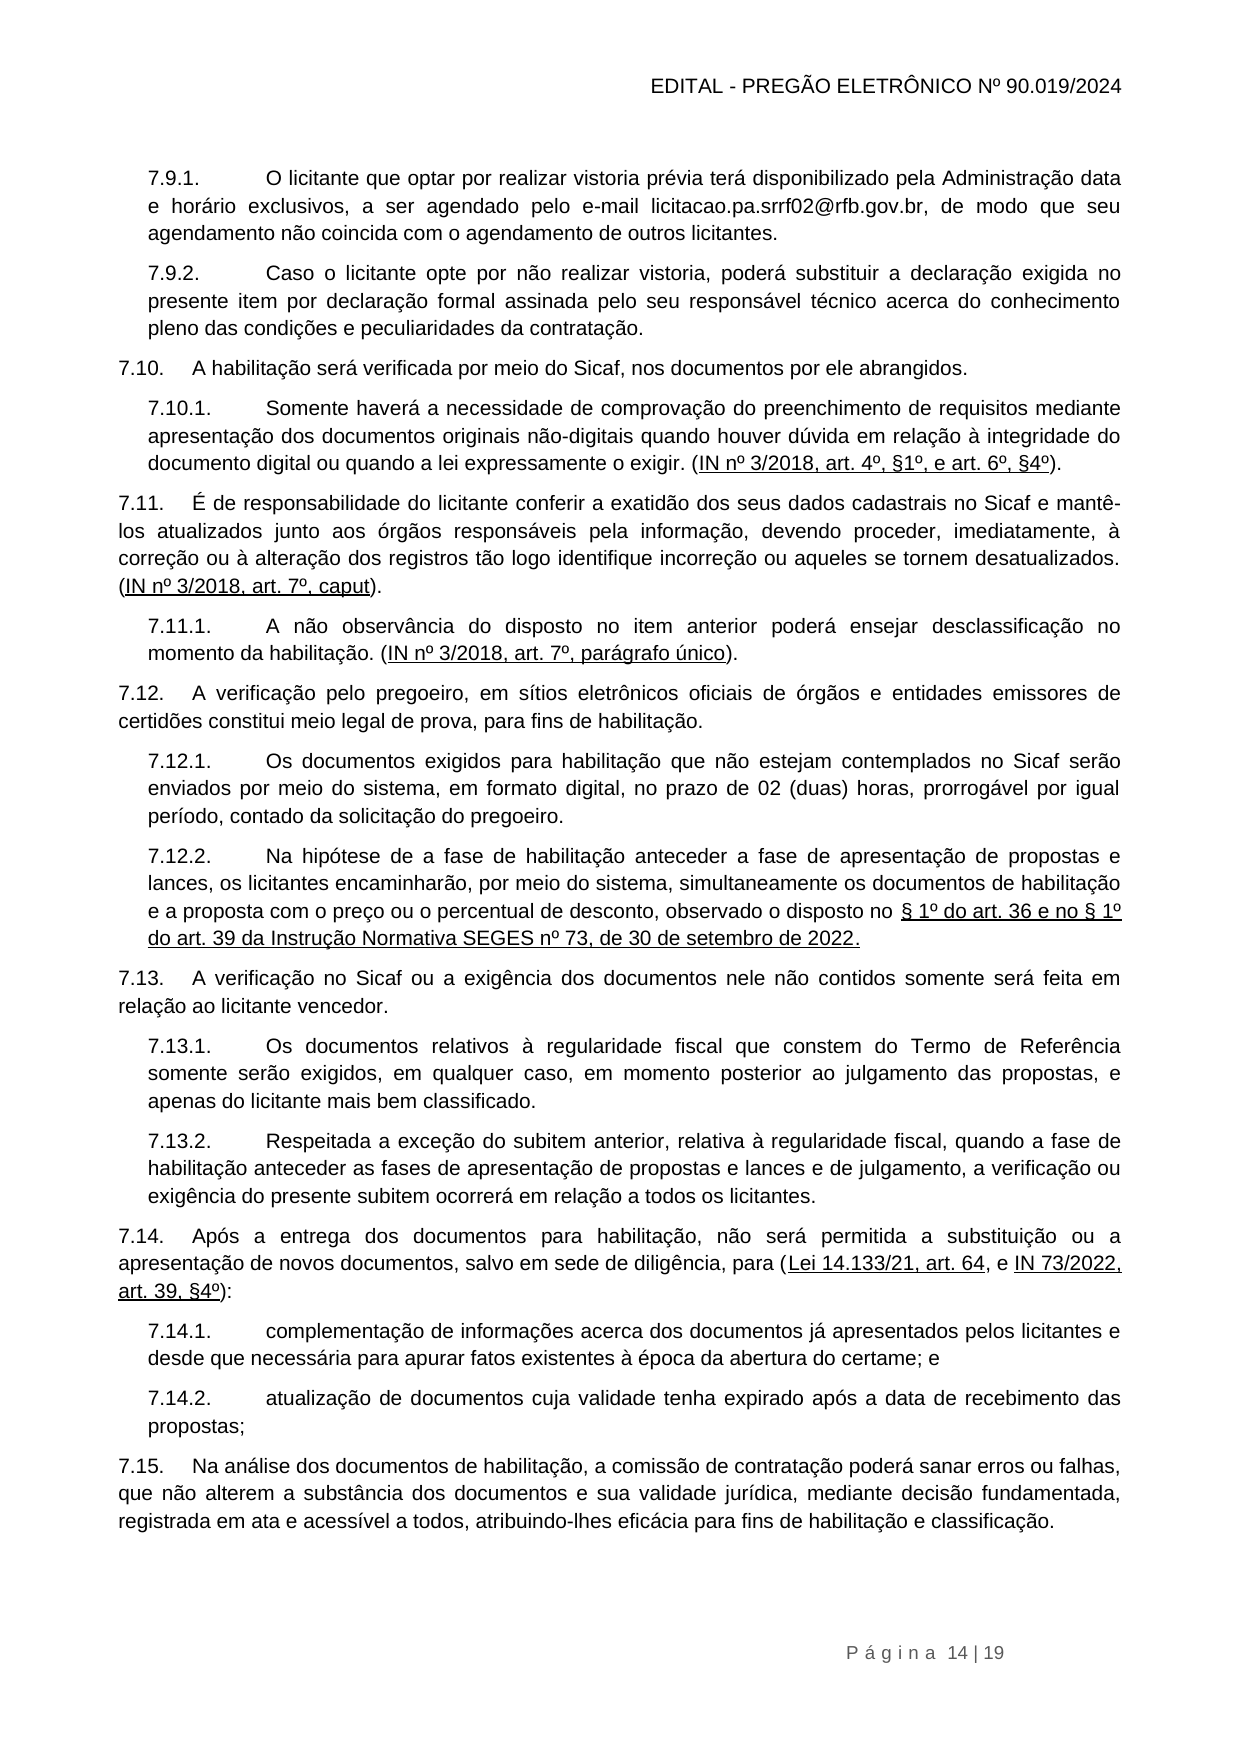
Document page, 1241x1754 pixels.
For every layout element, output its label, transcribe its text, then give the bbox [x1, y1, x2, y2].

text O licitante que optar por realizar vistoria prévia terá disponibilizado pela Administração data e horário exclusivos, a ser agendado pelo e-mail licitacao.pa.srrf02@rfb.gov.br, de modo que seu agendamento não coincida com o agendamento de outros licitantes. [148, 166, 1122, 245]
text Respeitada a exceção do subitem anterior, relativa à regularidade fiscal, quando a fase de habilitação anteceder as fases de apresentação de propostas e lances e de julgamento, a verificação ou exigência do presente subitem ocorrerá em relação a todos os licitantes. [148, 1128, 1122, 1207]
text A verificação no Sicaf ou a exigência dos documentos nele não contidos somente será feita em relação ao licitante vencedor. [118, 966, 1122, 1017]
text Somente haverá a necessidade de comprovação do preenchimento de requisitos mediante apresentação dos documentos originais não-digitais quando houver dúvida em relação à integridade do documento digital ou quando a lei expressamente o exigir. (IN nº 3/2018, art. 4º, §1º, e art. 6º, §4º). [148, 396, 1122, 475]
text Os documentos relativos à regularidade fiscal que constem do Termo de Referência somente serão exigidos, em qualquer caso, em momento posterior ao julgamento das propostas, e apenas do licitante mais bem classificado. [148, 1033, 1122, 1112]
text Na análise dos documentos de habilitação, a comissão de contratação poderá sanar erros ou falhas, que não alterem a substância dos documentos e sua validade jurídica, mediante decisão fundamentada, registrada em ata e acessível a todos, atribuindo-lhes eﬁcácia para fins de habilitação e classificação. [118, 1453, 1122, 1532]
text A verificação pelo pregoeiro, em sítios eletrônicos oficiais de órgãos e entidades emissores de certidões constitui meio legal de prova, para fins de habilitação. [118, 681, 1122, 732]
text É de responsabilidade do licitante conferir a exatidão dos seus dados cadastrais no Sicaf e mantê-los atualizados junto aos órgãos responsáveis pela informação, devendo proceder, imediatamente, à correção ou à alteração dos registros tão logo identifique incorreção ou aqueles se tornem desatualizados. (IN nº 3/2018, art. 7º, caput). [118, 491, 1122, 597]
text Caso o licitante opte por não realizar vistoria, poderá substituir a declaração exigida no presente item por declaração formal assinada pelo seu responsável técnico acerca do conhecimento pleno das condições e peculiaridades da contratação. [148, 261, 1122, 340]
text Na hipótese de a fase de habilitação anteceder a fase de apresentação de propostas e lances, os licitantes encaminharão, por meio do sistema, simultaneamente os documentos de habilitação e a proposta com o preço ou o percentual de desconto, observado o disposto no § 1º do art. 36 e no § 1º do art. 39 da Instrução Normativa SEGES nº 73, de 30 de setembro de 2022. [148, 843, 1122, 950]
text A habilitação será verificada por meio do Sicaf, nos documentos por ele abrangidos. [118, 356, 1122, 380]
text atualização de documentos cuja validade tenha expirado após a data de recebimento das propostas; [148, 1386, 1122, 1437]
text A não observância do disposto no item anterior poderá ensejar desclassificação no momento da habilitação. (IN nº 3/2018, art. 7º, parágrafo único). [148, 613, 1122, 665]
text Os documentos exigidos para habilitação que não estejam contemplados no Sicaf serão enviados por meio do sistema, em formato digital, no prazo de 02 (duas) horas, prorrogável por igual período, contado da solicitação do pregoeiro. [148, 748, 1122, 827]
text Após a entrega dos documentos para habilitação, não será permitida a substituição ou a apresentação de novos documentos, salvo em sede de diligência, para (Lei 14.133/21, art. 64, e IN 73/2022, art. 39, §4º): [118, 1223, 1122, 1302]
text complementação de informações acerca dos documentos já apresentados pelos licitantes e desde que necessária para apurar fatos existentes à época da abertura do certame; e [148, 1318, 1122, 1370]
